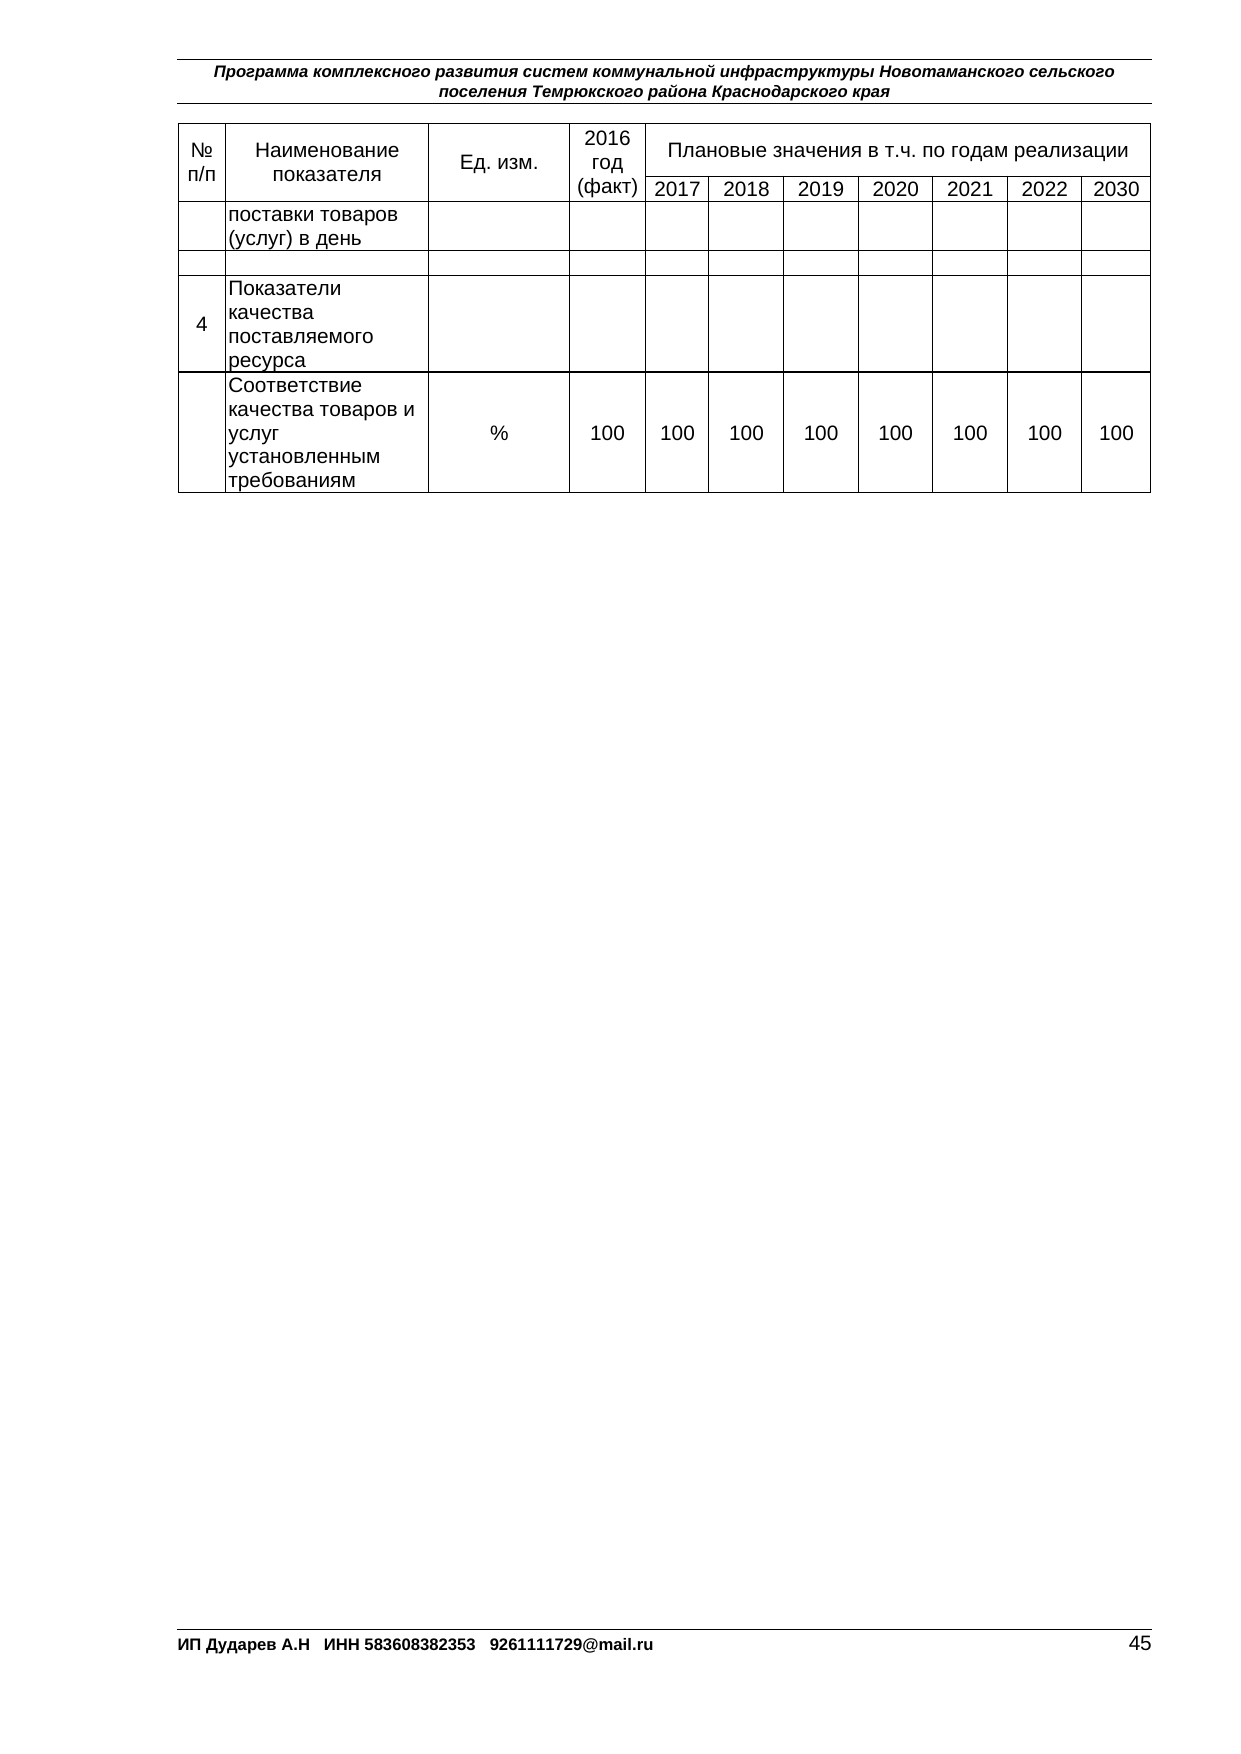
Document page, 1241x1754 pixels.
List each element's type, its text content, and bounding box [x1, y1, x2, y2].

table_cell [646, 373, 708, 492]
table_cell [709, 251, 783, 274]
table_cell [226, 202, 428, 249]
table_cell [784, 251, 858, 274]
table_header Плановые значения в т.ч. по годам реализации [646, 124, 1150, 176]
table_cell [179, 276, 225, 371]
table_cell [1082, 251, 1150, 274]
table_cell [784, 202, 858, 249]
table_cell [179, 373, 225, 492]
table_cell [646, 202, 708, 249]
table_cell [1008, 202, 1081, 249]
table_header Наименование показателя [226, 124, 428, 201]
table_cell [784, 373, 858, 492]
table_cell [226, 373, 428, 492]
table_header № п/п [179, 124, 225, 201]
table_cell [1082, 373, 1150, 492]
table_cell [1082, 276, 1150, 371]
table_cell 2019 [784, 177, 858, 201]
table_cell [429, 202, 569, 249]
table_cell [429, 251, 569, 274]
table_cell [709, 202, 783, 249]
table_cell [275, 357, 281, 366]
table_cell 2030 [1082, 177, 1150, 201]
table_cell 2017 [646, 177, 708, 201]
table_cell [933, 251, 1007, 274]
table_cell 2021 [933, 177, 1007, 201]
table_header 2016 год (факт) [570, 124, 645, 201]
table_cell 2020 [859, 177, 932, 201]
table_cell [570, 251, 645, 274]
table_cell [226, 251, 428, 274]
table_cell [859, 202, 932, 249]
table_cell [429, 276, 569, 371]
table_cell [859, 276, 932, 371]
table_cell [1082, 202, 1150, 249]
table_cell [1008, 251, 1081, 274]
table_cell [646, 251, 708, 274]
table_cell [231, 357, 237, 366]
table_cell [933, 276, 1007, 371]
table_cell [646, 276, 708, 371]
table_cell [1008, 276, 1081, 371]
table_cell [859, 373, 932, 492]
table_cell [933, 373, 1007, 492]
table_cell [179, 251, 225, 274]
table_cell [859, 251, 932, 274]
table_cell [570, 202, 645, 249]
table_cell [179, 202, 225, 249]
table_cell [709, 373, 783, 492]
table_cell 2022 [1008, 177, 1081, 201]
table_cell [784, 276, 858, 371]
table_cell 2018 [709, 177, 783, 201]
table_header Ед. изм. [429, 124, 569, 201]
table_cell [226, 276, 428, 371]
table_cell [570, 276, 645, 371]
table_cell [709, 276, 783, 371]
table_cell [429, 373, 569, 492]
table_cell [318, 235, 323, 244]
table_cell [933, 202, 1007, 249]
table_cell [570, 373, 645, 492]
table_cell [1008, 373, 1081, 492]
